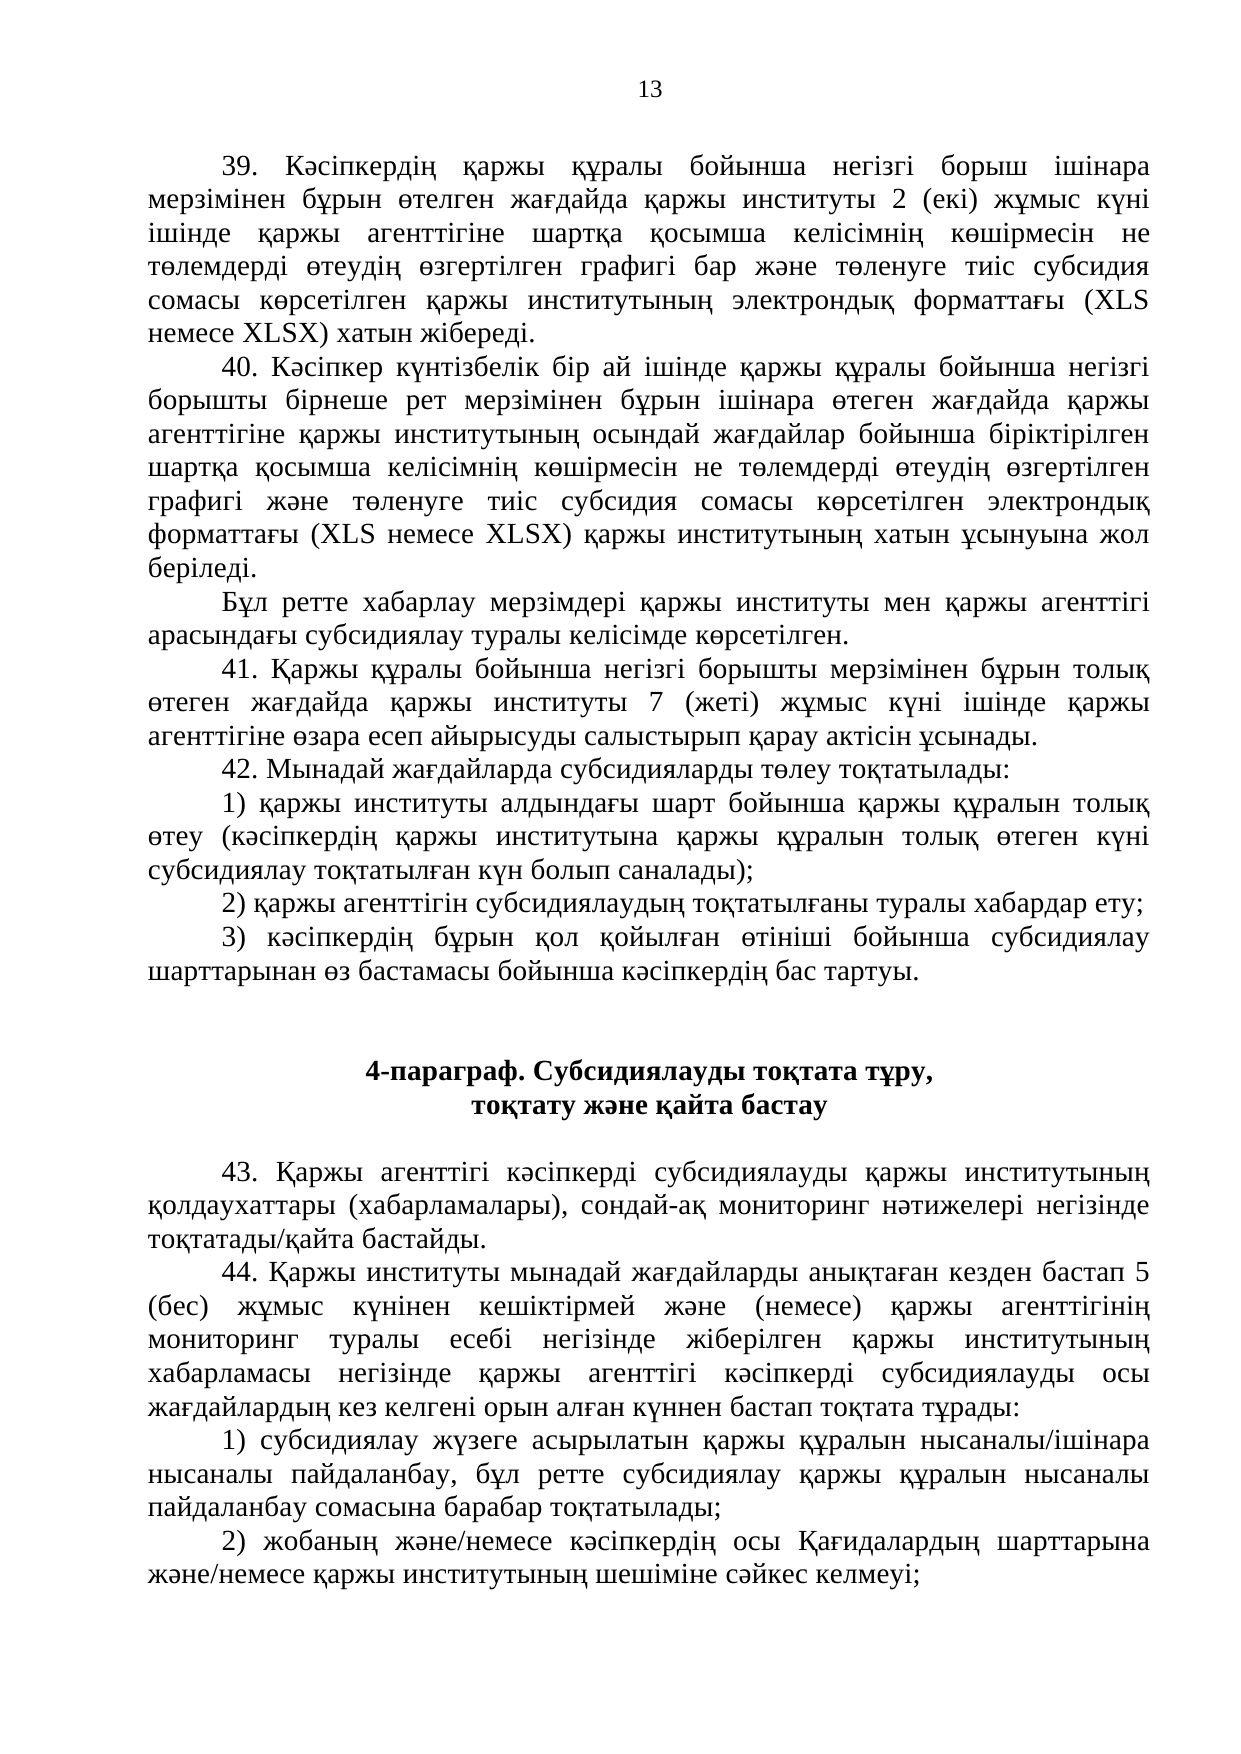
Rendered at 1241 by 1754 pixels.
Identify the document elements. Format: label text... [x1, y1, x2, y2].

text 2) жобаның және/немесе кәсіпкердің осы Қағидалардың шарттарына және/немесе қаржы институтының шешіміне сәйкес келмеуі; [148, 1523, 1152, 1590]
text 41. Қаржы құралы бойынша негізгі борышты мерзімінен бұрын толық өтеген жағдайда қаржы институты 7 (жеті) жұмыс күні ішінде қаржы агенттігіне өзара есеп айырысуды салыстырып қарау актісін ұсынады. [148, 651, 1152, 751]
text 4-параграф. Субсидиялауды тоқтата тұру, [148, 1053, 1152, 1087]
text 44. Қаржы институты мынадай жағдайларды анықтаған кезден бастап 5 (бес) жұмыс күнінен кешіктірмей және (немесе) қаржы агенттігінің мониторинг туралы есебі негізінде жіберілген қаржы институтының хабарламасы негізінде қаржы агенттігі кәсіпкерді субсидиялауды осы жағдайлардың кез келгені орын алған күннен бастап тоқтата тұрады: [148, 1254, 1152, 1422]
text 39. Кәсіпкердің қаржы құралы бойынша негізгі борыш ішінара мерзімінен бұрын өтелген жағдайда қаржы институты 2 (екі) жұмыс күні ішінде қаржы агенттігіне шартқа қосымша келісімнің көшірмесін не төлемдерді өтеудің өзгертілген графигі бар және төленуге тиіс субсидия сомасы көрсетілген қаржы институтының электрондық форматтағы (XLS немесе XLSX) хатын жібереді. [148, 148, 1152, 349]
text 42. Мынадай жағдайларда субсидияларды төлеу тоқтатылады: [148, 751, 1152, 785]
text 3) кәсіпкердің бұрын қол қойылған өтініші бойынша субсидиялау шарттарынан өз бастамасы бойынша кәсіпкердің бас тартуы. [148, 919, 1152, 986]
text тоқтату және қайта бастау [148, 1087, 1152, 1120]
text 1) субсидиялау жүзеге асырылатын қаржы құралын нысаналы/ішінара нысаналы пайдаланбау, бұл ретте субсидиялау қаржы құралын нысаналы пайдаланбау сомасына барабар тоқтатылады; [148, 1422, 1152, 1523]
text 2) қаржы агенттігін субсидиялаудың тоқтатылғаны туралы хабардар ету; [148, 886, 1152, 919]
text Бұл ретте хабарлау мерзімдері қаржы институты мен қаржы агенттігі арасындағы субсидиялау туралы келісімде көрсетілген. [148, 584, 1152, 651]
text 43. Қаржы агенттігі кәсіпкерді субсидиялауды қаржы институтының қолдаухаттары (хабарламалары), сондай-ақ мониторинг нәтижелері негізінде тоқтатады/қайта бастайды. [148, 1154, 1152, 1254]
text 1) қаржы институты алдындағы шарт бойынша қаржы құралын толық өтеу (кәсіпкердің қаржы институтына қаржы құралын толық өтеген күні субсидиялау тоқтатылған күн болып саналады); [148, 785, 1152, 886]
text 40. Кәсіпкер күнтізбелік бір ай ішінде қаржы құралы бойынша негізгі борышты бірнеше рет мерзімінен бұрын ішінара өтеген жағдайда қаржы агенттігіне қаржы институтының осындай жағдайлар бойынша біріктірілген шартқа қосымша келісімнің көшірмесін не төлемдерді өтеудің өзгертілген графигі және төленуге тиіс субсидия сомасы көрсетілген электрондық форматтағы (XLS немесе XLSX) қаржы институтының хатын ұсынуына жол беріледі. [148, 349, 1152, 584]
